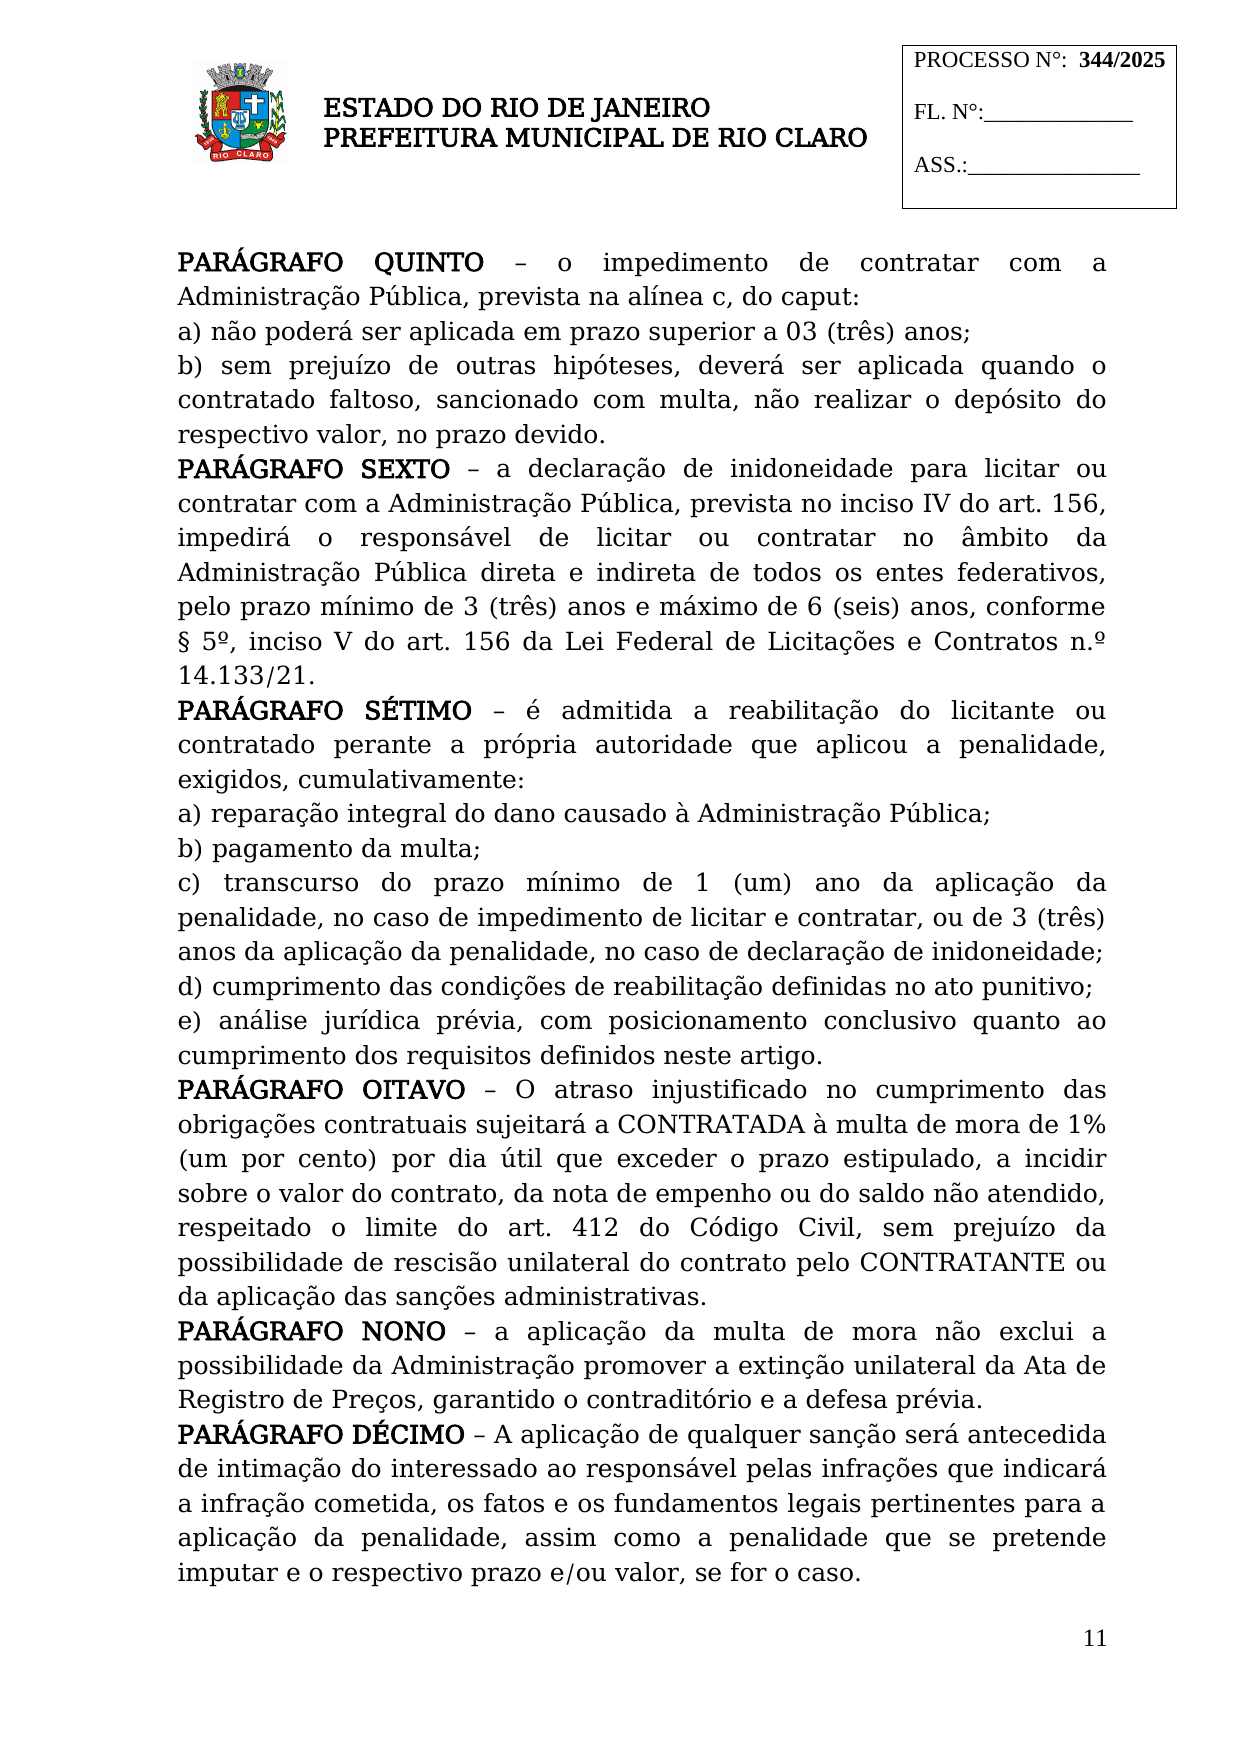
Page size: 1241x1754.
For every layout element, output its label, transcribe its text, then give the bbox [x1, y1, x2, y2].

text b) pagamento da multa; [177, 832, 1107, 862]
text a) reparação integral do dano causado à Administração Pública; [177, 798, 1107, 828]
text PARÁGRAFO DÉCIMO – A aplicação de qualquer sanção será antecedida de intimação do interessado ao responsável pelas infrações que indicará a infração cometida, os fatos e os fundamentos legais pertinentes para a aplicação da penalidade, assim como a penalidade que se pretende imputar e o respectivo prazo e/ou valor, se for o caso. [177, 1418, 1107, 1586]
text PARÁGRAFO OITAVO – O atraso injustificado no cumprimento das obrigações contratuais sujeitará a CONTRATADA à multa de mora de 1% (um por cento) por dia útil que exceder o prazo estipulado, a incidir sobre o valor do contrato, da nota de empenho ou do saldo não atendido, respeitado o limite do art. 412 do Código Civil, sem prejuízo da possibilidade de rescisão unilateral do contrato pelo CONTRATANTE ou da aplicação das sanções administrativas. [177, 1074, 1107, 1311]
text a) não poderá ser aplicada em prazo superior a 03 (três) anos; [177, 315, 1107, 345]
text e) análise jurídica prévia, com posicionamento conclusivo quanto ao cumprimento dos requisitos definidos neste artigo. [177, 1005, 1107, 1069]
text b) sem prejuízo de outras hipóteses, deverá ser aplicada quando o contratado faltoso, sancionado com multa, não realizar o depósito do respectivo valor, no prazo devido. [177, 350, 1107, 449]
text PARÁGRAFO SEXTO – a declaração de inidoneidade para licitar ou contratar com a Administração Pública, prevista no inciso IV do art. 156, impedirá o responsável de licitar ou contratar no âmbito da Administração Pública direta e indireta de todos os entes federativos, pelo prazo mínimo de 3 (três) anos e máximo de 6 (seis) anos, conforme § 5º, inciso V do art. 156 da Lei Federal de Licitações e Contratos n.º 14.133/21. [177, 453, 1107, 690]
text PARÁGRAFO SÉTIMO – é admitida a reabilitação do licitante ou contratado perante a própria autoridade que aplicou a penalidade, exigidos, cumulativamente: [177, 694, 1107, 793]
text d) cumprimento das condições de reabilitação definidas no ato punitivo; [177, 970, 1107, 1000]
text PARÁGRAFO NONO – a aplicação da multa de mora não exclui a possibilidade da Administração promover a extinção unilateral da Ata de Registro de Preços, garantido o contraditório e a defesa prévia. [177, 1315, 1107, 1414]
picture [190, 60, 290, 165]
text c) transcurso do prazo mínimo de 1 (um) ano da aplicação da penalidade, no caso de impedimento de licitar e contratar, ou de 3 (três) anos da aplicação da penalidade, no caso de declaração de inidoneidade; [177, 867, 1107, 966]
text PARÁGRAFO QUINTO – o impedimento de contratar com a Administração Pública, prevista na alínea c, do caput: [177, 246, 1107, 311]
